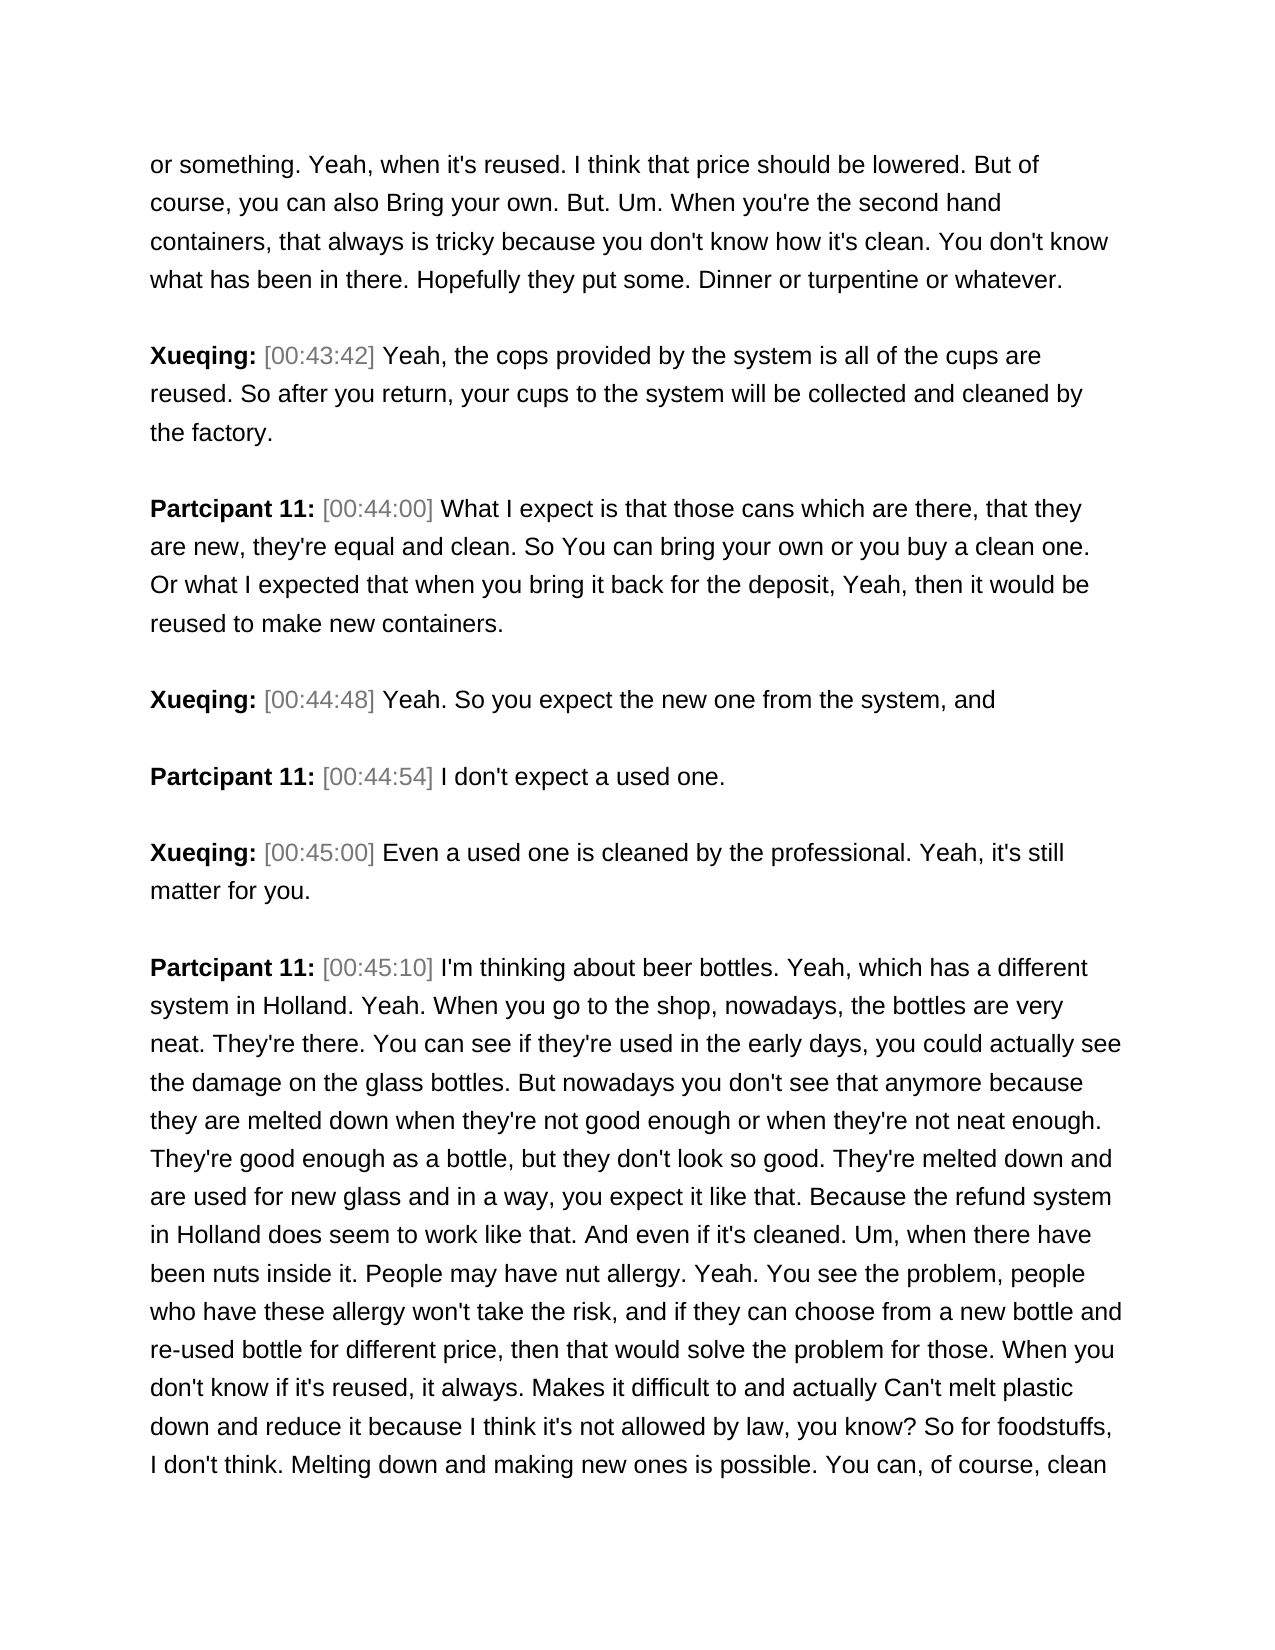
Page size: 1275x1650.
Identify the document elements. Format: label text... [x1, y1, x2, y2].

text Xueqing: [00:43:42] Yeah, the cops provided by the system is all of the cups are reused. So after you return, your cups to the system will be collected and cleaned by the factory. [150, 341, 1125, 446]
text Xueqing: [00:44:48] Yeah. So you expect the new one from the system, and [150, 685, 1125, 714]
text Xueqing: [00:45:00] Even a used one is cleaned by the professional. Yeah, it's still matter for you. [150, 838, 1125, 905]
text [150, 953, 1125, 1478]
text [150, 150, 1125, 293]
text Partcipant 11: [00:44:00] What I expect is that those cans which are there, that they are new, they're equal and clean. So You can bring your own or you buy a clean one. Or what I expected that when you bring it back for the deposit, Yeah, then it would be reused to make new containers. [150, 494, 1125, 637]
text Partcipant 11: [00:44:54] I don't expect a used one. [150, 762, 1125, 790]
